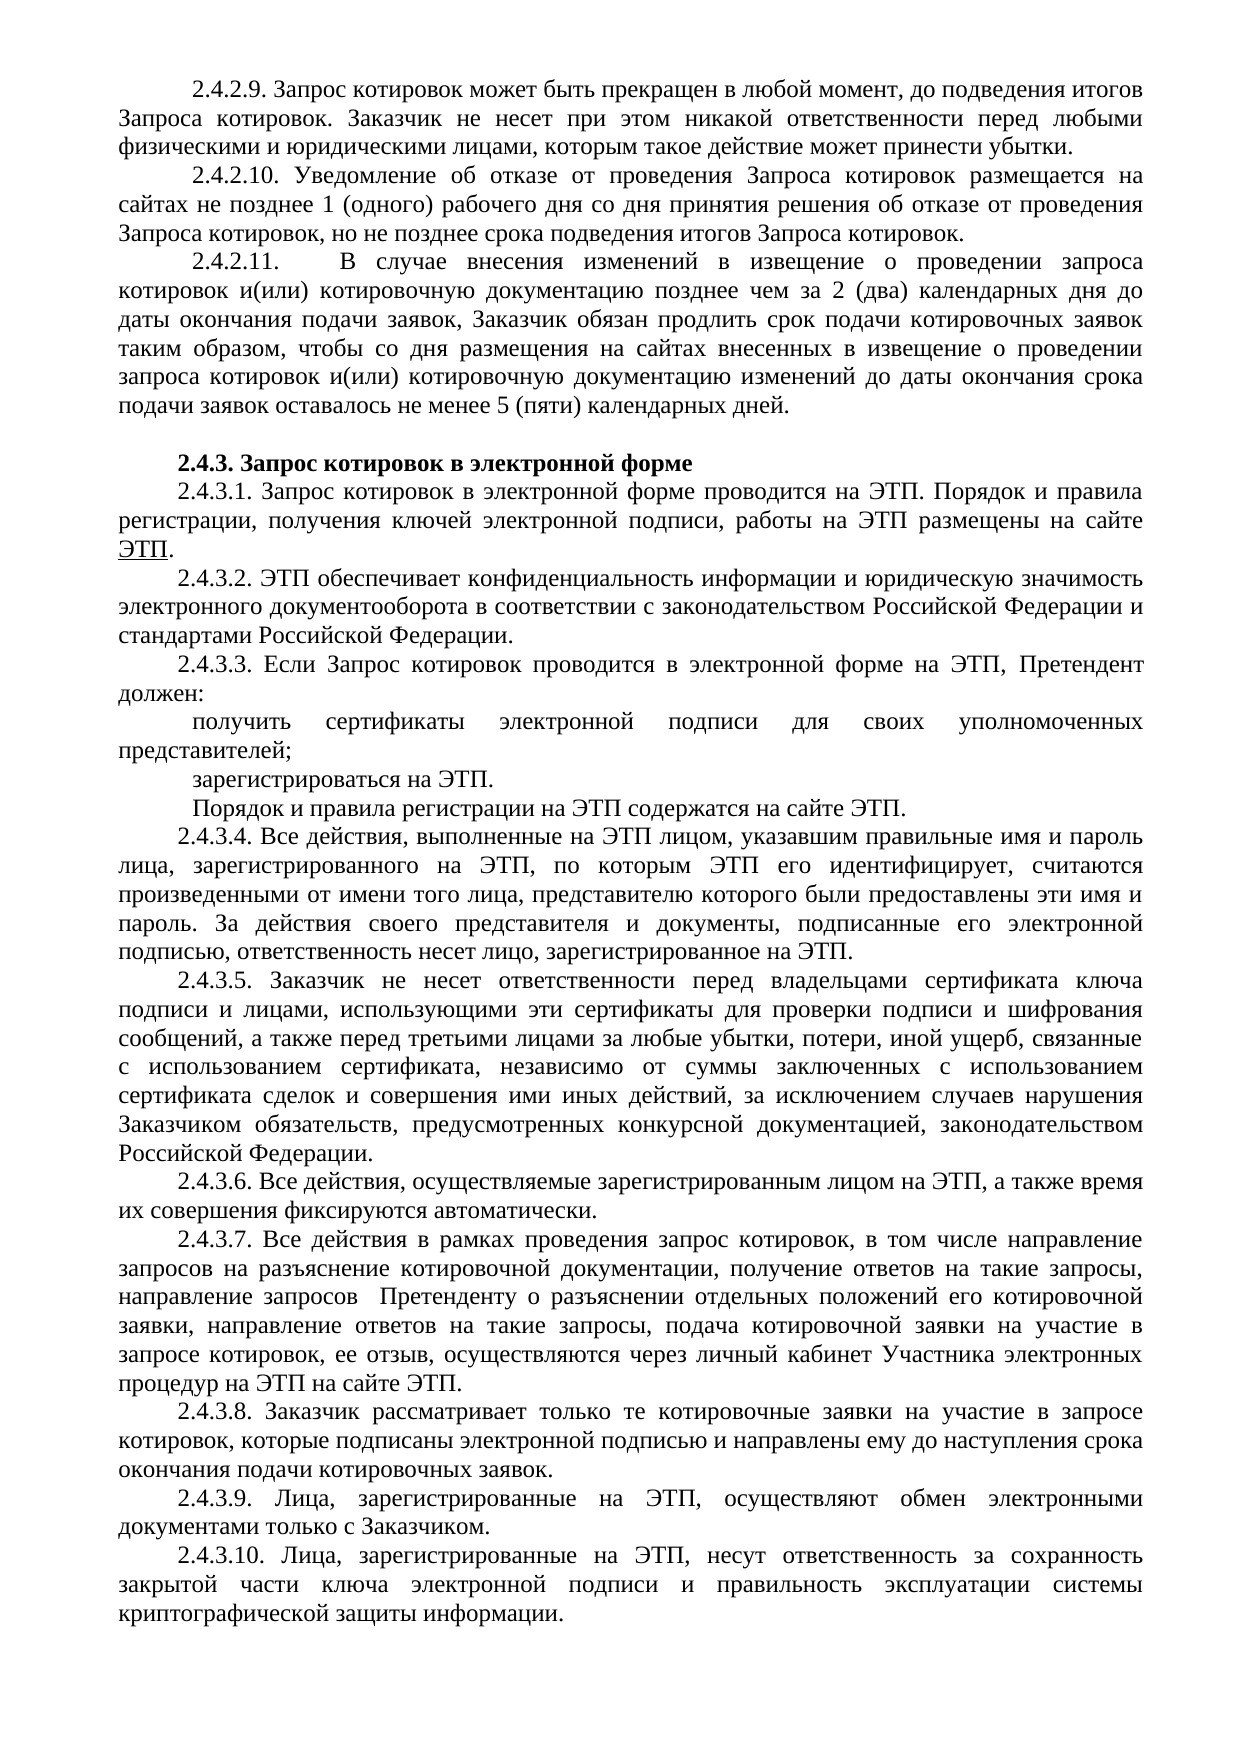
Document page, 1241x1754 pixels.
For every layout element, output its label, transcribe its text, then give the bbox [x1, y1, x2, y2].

text 2.4.3.9. Лица, зарегистрированные на ЭТП, осуществляют обмен электронными документами только с Заказчиком. [118, 1483, 1144, 1540]
text 2.4.3.1. Запрос котировок в электронной форме проводится на ЭТП. Порядок и правила регистрации, получения ключей электронной подписи, работы на ЭТП размещены на сайте ЭТП. [118, 476, 1144, 563]
text 2.4.3.4. Все действия, выполненные на ЭТП лицом, указавшим правильные имя и пароль лица, зарегистрированного на ЭТП, по которым ЭТП его идентифицирует, считаются произведенными от имени того лица, представителю которого были предоставлены эти имя и пароль. За действия своего представителя и документы, подписанные его электронной подписью, ответственность несет лицо, зарегистрированное на ЭТП. [118, 821, 1144, 965]
text 2.4.3.8. Заказчик рассматривает только те котировочные заявки на участие в запросе котировок, которые подписаны электронной подписью и направлены ему до наступления срока окончания подачи котировочных заявок. [118, 1396, 1144, 1483]
text Порядок и правила регистрации на ЭТП содержатся на сайте ЭТП. [118, 793, 1144, 821]
text 2.4.3.3. Если Запрос котировок проводится в электронной форме на ЭТП, Претендент должен: [118, 649, 1144, 706]
text получить сертификаты электронной подписи для своих уполномоченных представителей; [118, 706, 1144, 764]
subtitle 2.4.3. Запрос котировок в электронной форме [177, 448, 1144, 476]
text 2.4.3.2. ЭТП обеспечивает конфиденциальность информации и юридическую значимость электронного документооборота в соответствии с законодательством Российской Федерации и стандартами Российской Федерации. [118, 563, 1144, 649]
text 2.4.2.9. Запрос котировок может быть прекращен в любой момент, до подведения итогов Запроса котировок. Заказчик не несет при этом никакой ответственности перед любыми физическими и юридическими лицами, которым такое действие может принести убытки. [118, 74, 1144, 160]
text зарегистрироваться на ЭТП. [118, 764, 1144, 793]
text 2.4.3.5. Заказчик не несет ответственности перед владельцами сертификата ключа подписи и лицами, использующими эти сертификаты для проверки подписи и шифрования сообщений, а также перед третьими лицами за любые убытки, потери, иной ущерб, связанные с использованием сертификата, независимо от суммы заключенных с использованием сертификата сделок и совершения ими иных действий, за исключением случаев нарушения Заказчиком обязательств, предусмотренных конкурсной документацией, законодательством Российской Федерации. [118, 965, 1144, 1166]
text 2.4.3.10. Лица, зарегистрированные на ЭТП, несут ответственность за сохранность закрытой части ключа электронной подписи и правильность эксплуатации системы криптографической защиты информации. [118, 1540, 1144, 1626]
text 2.4.3.7. Все действия в рамках проведения запрос котировок, в том числе направление запросов на разъяснение котировочной документации, получение ответов на такие запросы, направление запросов Претенденту о разъяснении отдельных положений его котировочной заявки, направление ответов на такие запросы, подача котировочной заявки на участие в запросе котировок, ее отзыв, осуществляются через личный кабинет Участника электронных процедур на ЭТП на сайте ЭТП. [118, 1224, 1144, 1396]
text 2.4.2.11. В случае внесения изменений в извещение о проведении запроса котировок и(или) котировочную документацию позднее чем за 2 (два) календарных дня до даты окончания подачи заявок, Заказчик обязан продлить срок подачи котировочных заявок таким образом, чтобы со дня размещения на сайтах внесенных в извещение о проведении запроса котировок и(или) котировочную документацию изменений до даты окончания срока подачи заявок оставалось не менее 5 (пяти) календарных дней. [118, 246, 1144, 419]
text 2.4.2.10. Уведомление об отказе от проведения Запроса котировок размещается на сайтах не позднее 1 (одного) рабочего дня со дня принятия решения об отказе от проведения Запроса котировок, но не позднее срока подведения итогов Запроса котировок. [118, 160, 1144, 246]
text 2.4.3.6. Все действия, осуществляемые зарегистрированным лицом на ЭТП, а также время их совершения фиксируются автоматически. [118, 1166, 1144, 1224]
